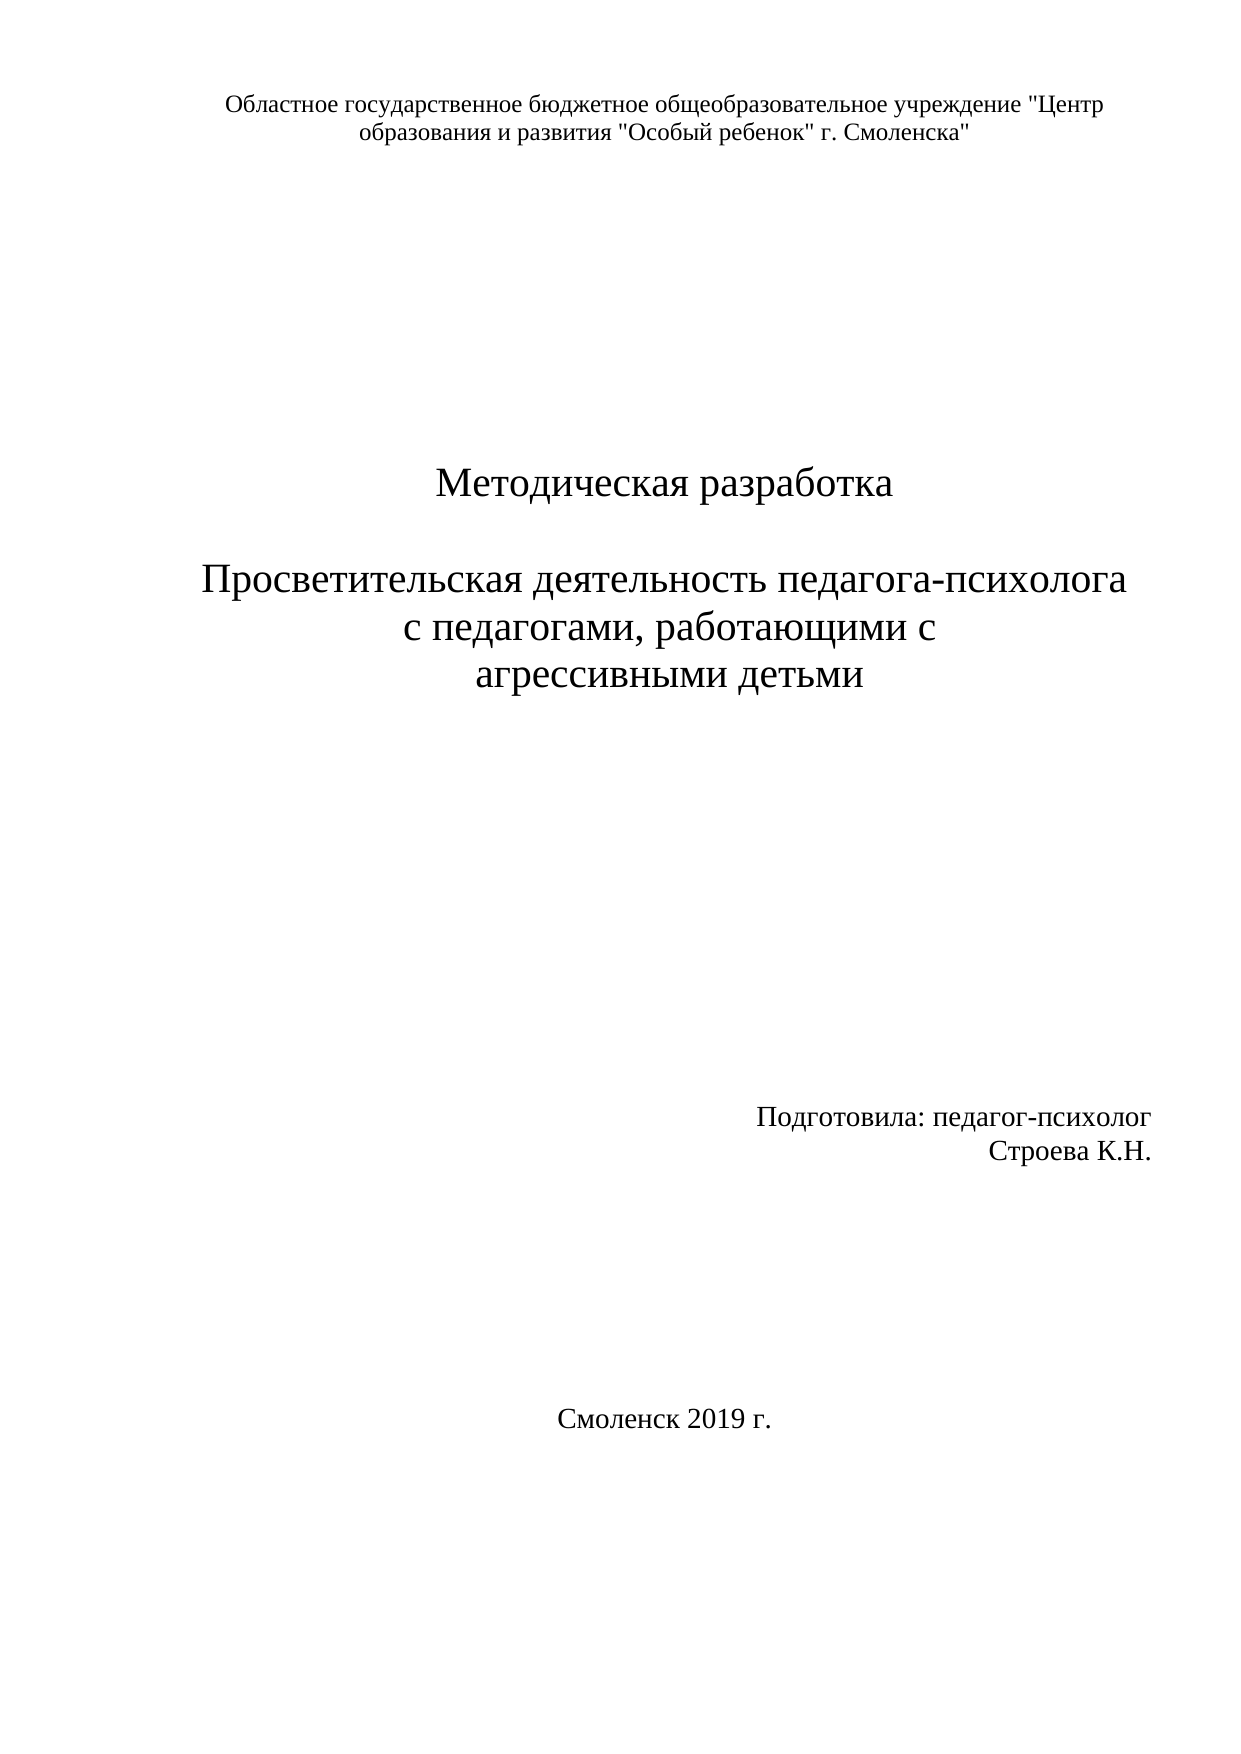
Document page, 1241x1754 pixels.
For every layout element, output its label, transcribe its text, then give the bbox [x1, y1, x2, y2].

text агрессивными детьми [177, 649, 1152, 697]
text Просветительская деятельность педагога-психолога [177, 553, 1152, 601]
text Строева К.Н. [177, 1133, 1152, 1166]
text с педагогами, работающими с [177, 601, 1152, 649]
text Областное государственное бюджетное общеобразовательное учреждение "Центр образования и развития "Особый ребенок" г. Смоленска" [177, 89, 1152, 146]
text Методическая разработка [177, 457, 1152, 505]
text Подготовила: педагог-психолог [177, 1099, 1152, 1133]
text Смоленск 2019 г. [177, 1401, 1152, 1435]
